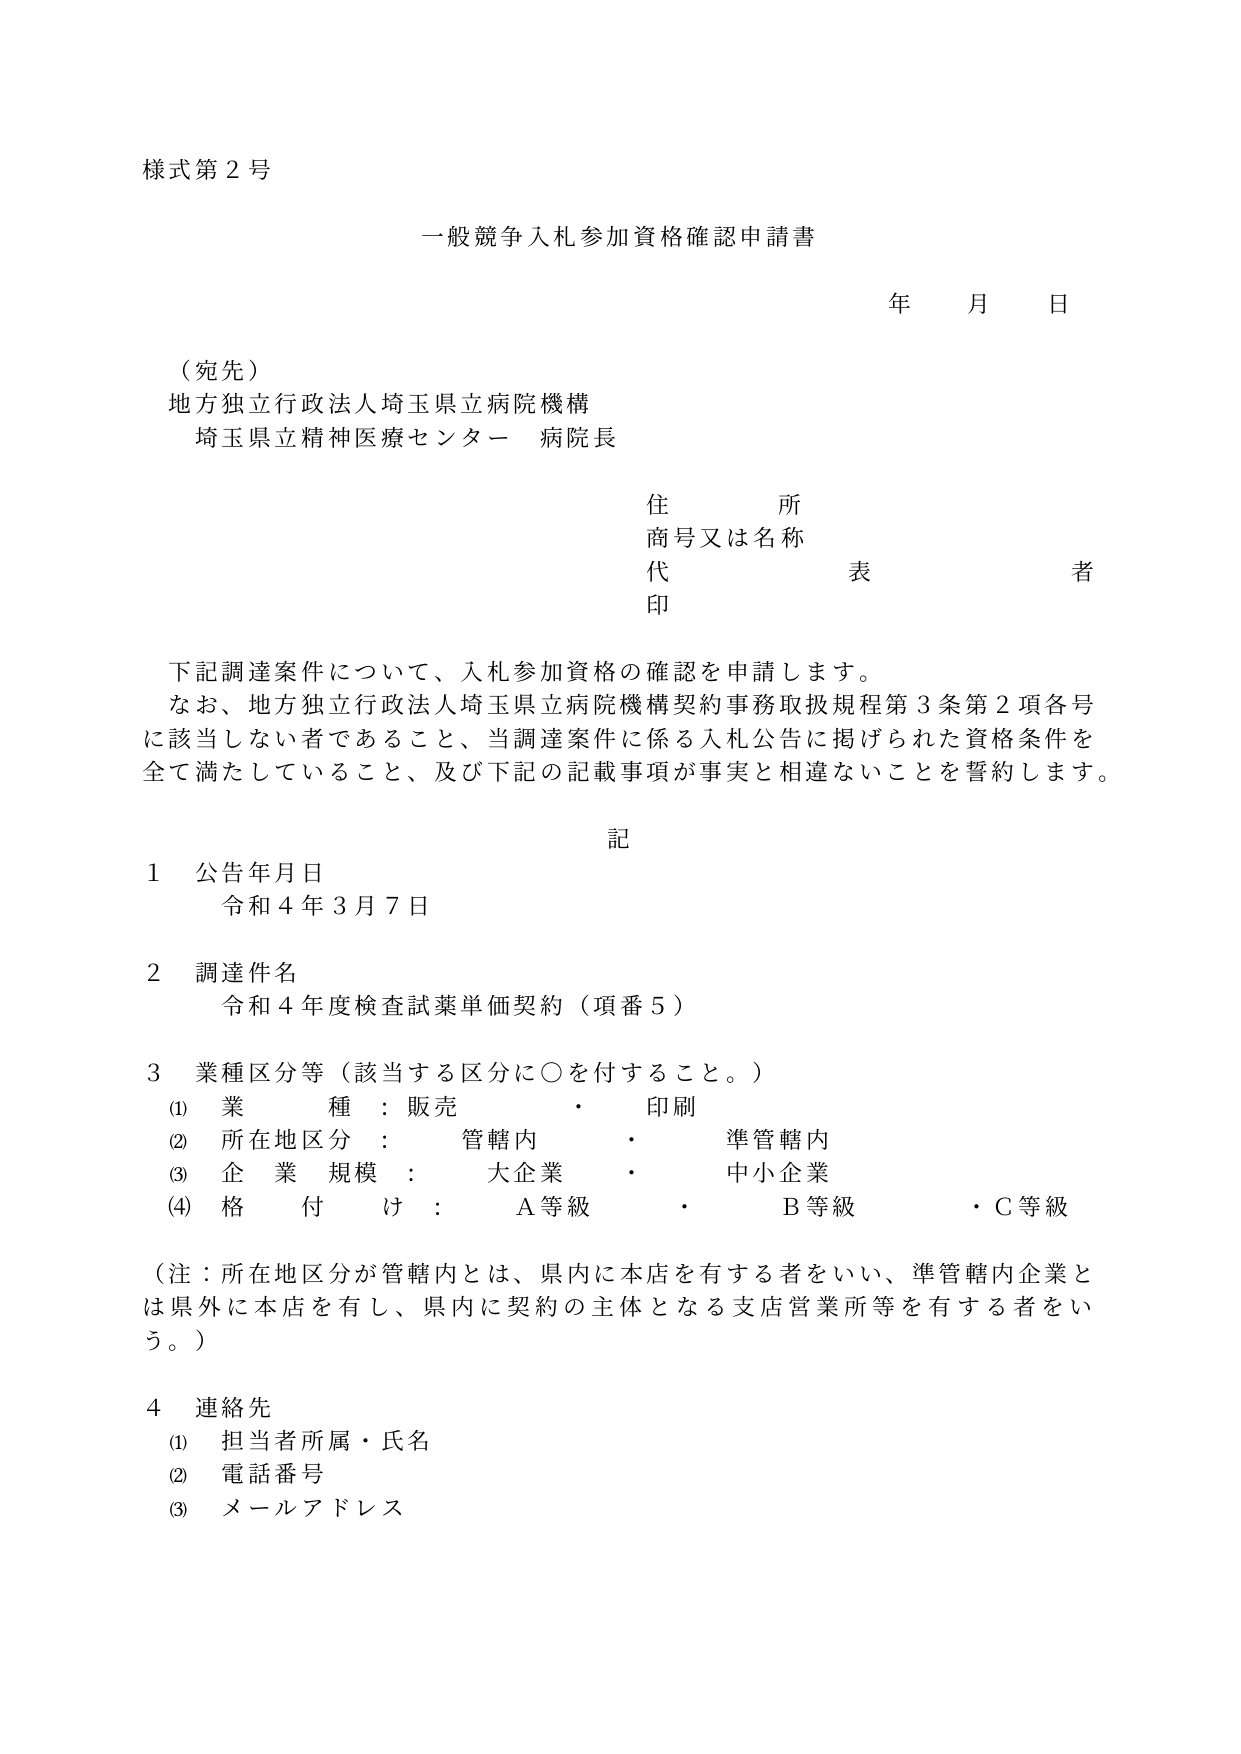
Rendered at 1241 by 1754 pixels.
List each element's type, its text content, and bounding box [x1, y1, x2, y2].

text 下記調達案件について、入札参加資格の確認を申請します。 [142, 654, 1098, 687]
text 記 [142, 821, 1098, 854]
text ⑷ 格 付 け : Ａ等級 ・ Ｂ等級 ・Ｃ等級 [142, 1189, 1098, 1222]
text 商号又は名称 [632, 520, 1098, 553]
text ⑶ 企 業 規模 : 大企業 ・ 中小企業 [166, 1155, 1098, 1189]
text ⑵ 所在地区分 : 管轄内 ・ 準管轄内 [166, 1122, 1098, 1155]
text ２ 調達件名 [142, 955, 1098, 988]
text なお、地方独立行政法人埼玉県立病院機構契約事務取扱規程第３条第２項各号に該当しない者であること、当調達案件に係る入札公告に掲げられた資格条件を全て満たしていること、及び下記の記載事項が事実と相違ないことを誓約します。 [142, 687, 1098, 787]
text （注：所在地区分が管轄内とは、県内に本店を有する者をいい、準管轄内企業とは県外に本店を有し、県内に契約の主体となる支店営業所等を有する者をいう。） [142, 1256, 1098, 1356]
text 年 月 日 [142, 286, 1074, 319]
text 代表者 印 [632, 553, 1098, 620]
text ⑶ メールアドレス [166, 1490, 1098, 1523]
text 一般競争入札参加資格確認申請書 [142, 219, 1098, 252]
text 住所 [632, 487, 1098, 520]
text 埼玉県立精神医療センター 病院長 [166, 420, 1098, 453]
text ⑴ 担当者所属・氏名 [166, 1423, 1098, 1456]
text ４ 連絡先 [142, 1389, 1098, 1423]
text 地方独立行政法人埼玉県立病院機構 [166, 386, 1098, 420]
text 様式第２号 [142, 152, 1098, 186]
text １ 公告年月日 [142, 854, 1098, 888]
text ３ 業種区分等（該当する区分に○を付すること。） [142, 1055, 1098, 1088]
text 令和４年３月７日 [166, 888, 1098, 921]
text 令和４年度検査試薬単価契約（項番５） [142, 988, 1098, 1022]
text ⑵ 電話番号 [166, 1456, 1098, 1490]
text ⑴ 業 種 : 販売 ・ 印刷 [166, 1088, 1098, 1122]
text （宛先） [166, 353, 1098, 386]
